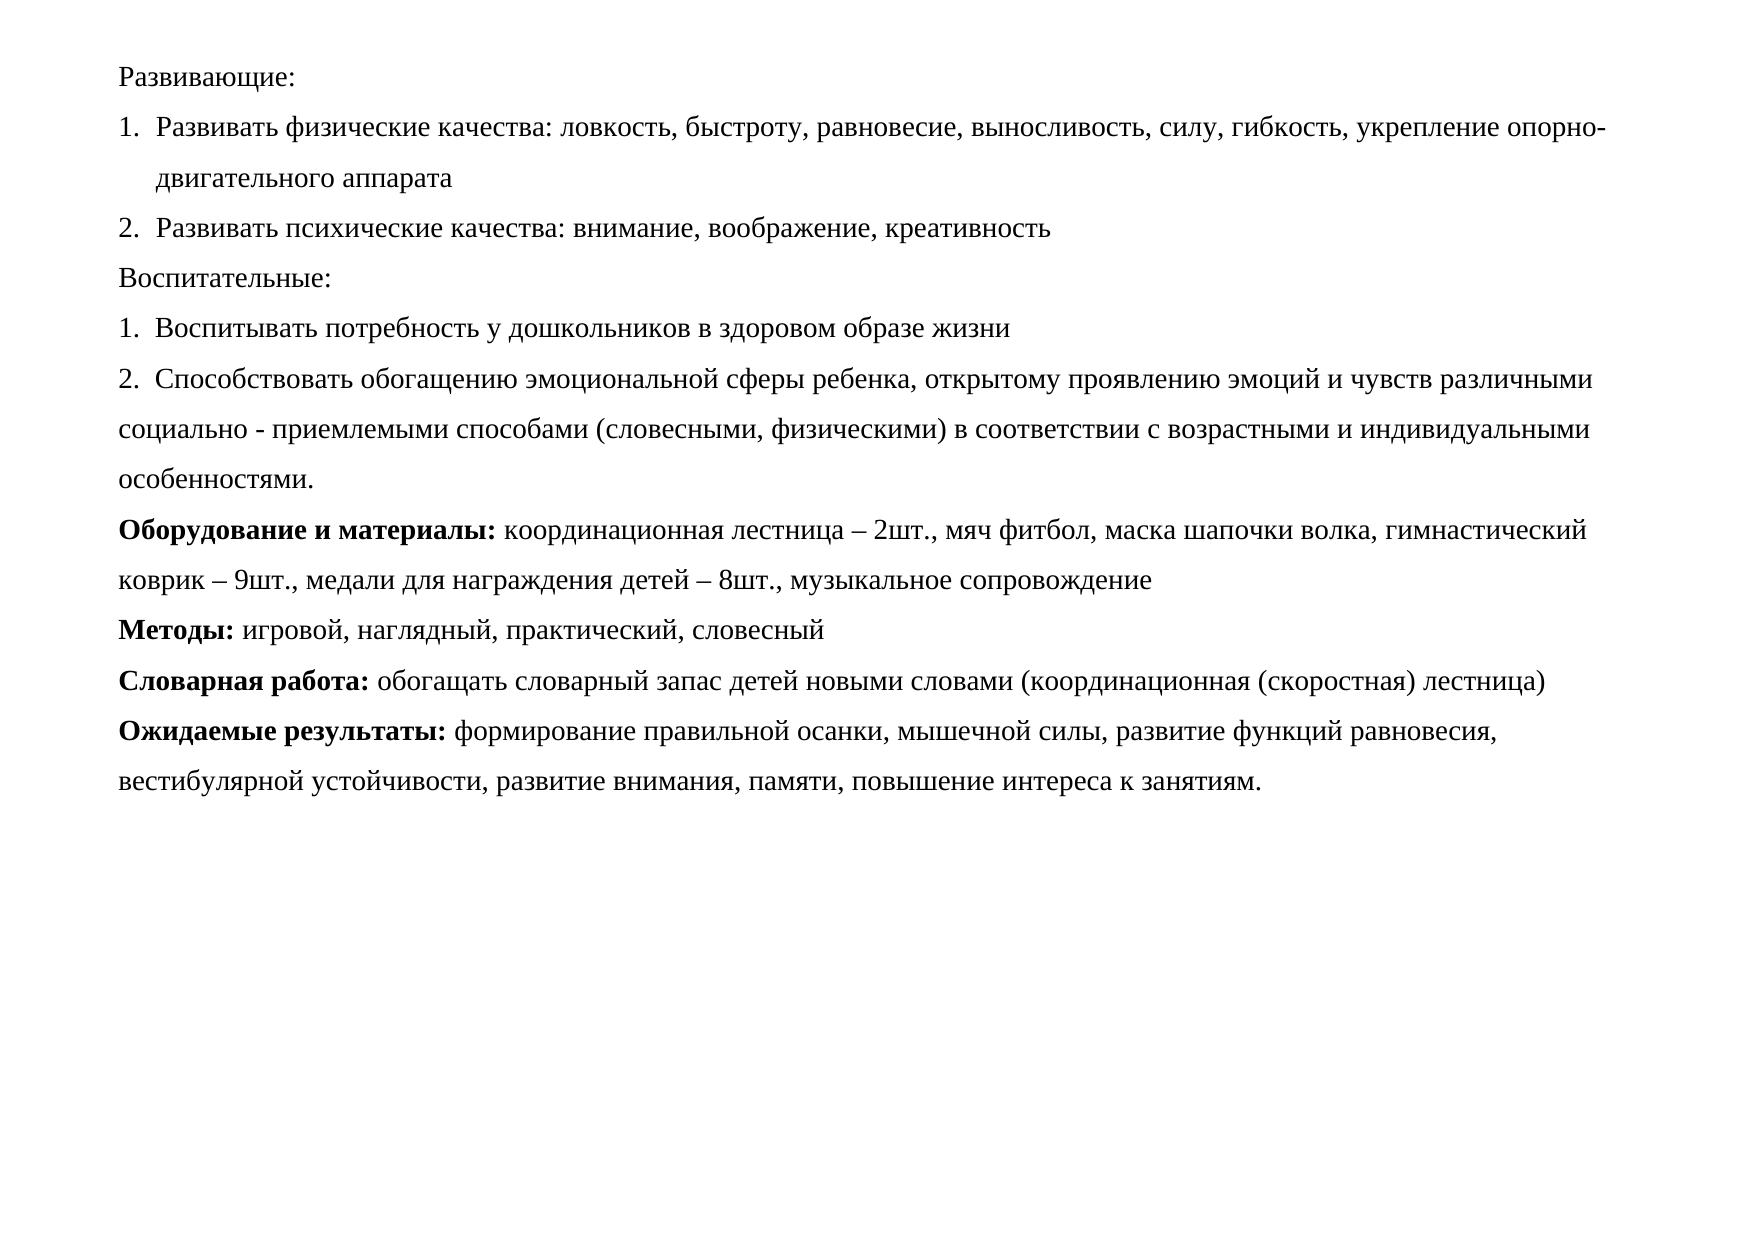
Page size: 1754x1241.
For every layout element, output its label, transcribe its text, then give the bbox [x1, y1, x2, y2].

list Развивать физические качества: ловкость, быстроту, равновесие, выносливость, силу, гибкость, укрепление опорно-двигательного аппарата [118, 109, 1665, 193]
list Развивать психические качества: внимание, воображение, креативность [118, 210, 1665, 243]
text Методы: игровой, наглядный, практический, словесный [118, 612, 1665, 646]
text 1. Воспитывать потребность у дошкольников в здоровом образе жизни [118, 311, 1665, 344]
text 2. Способствовать обогащению эмоциональной сферы ребенка, открытому проявлению эмоций и чувств различными социально - приемлемыми способами (словесными, физическими) в соответствии с возрастными и индивидуальными особенностями. [118, 361, 1665, 495]
text Ожидаемые результаты: формирование правильной осанки, мышечной силы, развитие функций равновесия, вестибулярной устойчивости, развитие внимания, памяти, повышение интереса к занятиям. [118, 713, 1665, 797]
text Словарная работа: обогащать словарный запас детей новыми словами (координационная (скоростная) лестница) [118, 663, 1665, 696]
text Оборудование и материалы: координационная лестница – 2шт., мяч фитбол, маска шапочки волка, гимнастический коврик – 9шт., медали для награждения детей – 8шт., музыкальное сопровождение [118, 512, 1665, 596]
text Воспитательные: [118, 260, 1665, 294]
text Развивающие: [118, 59, 1665, 93]
